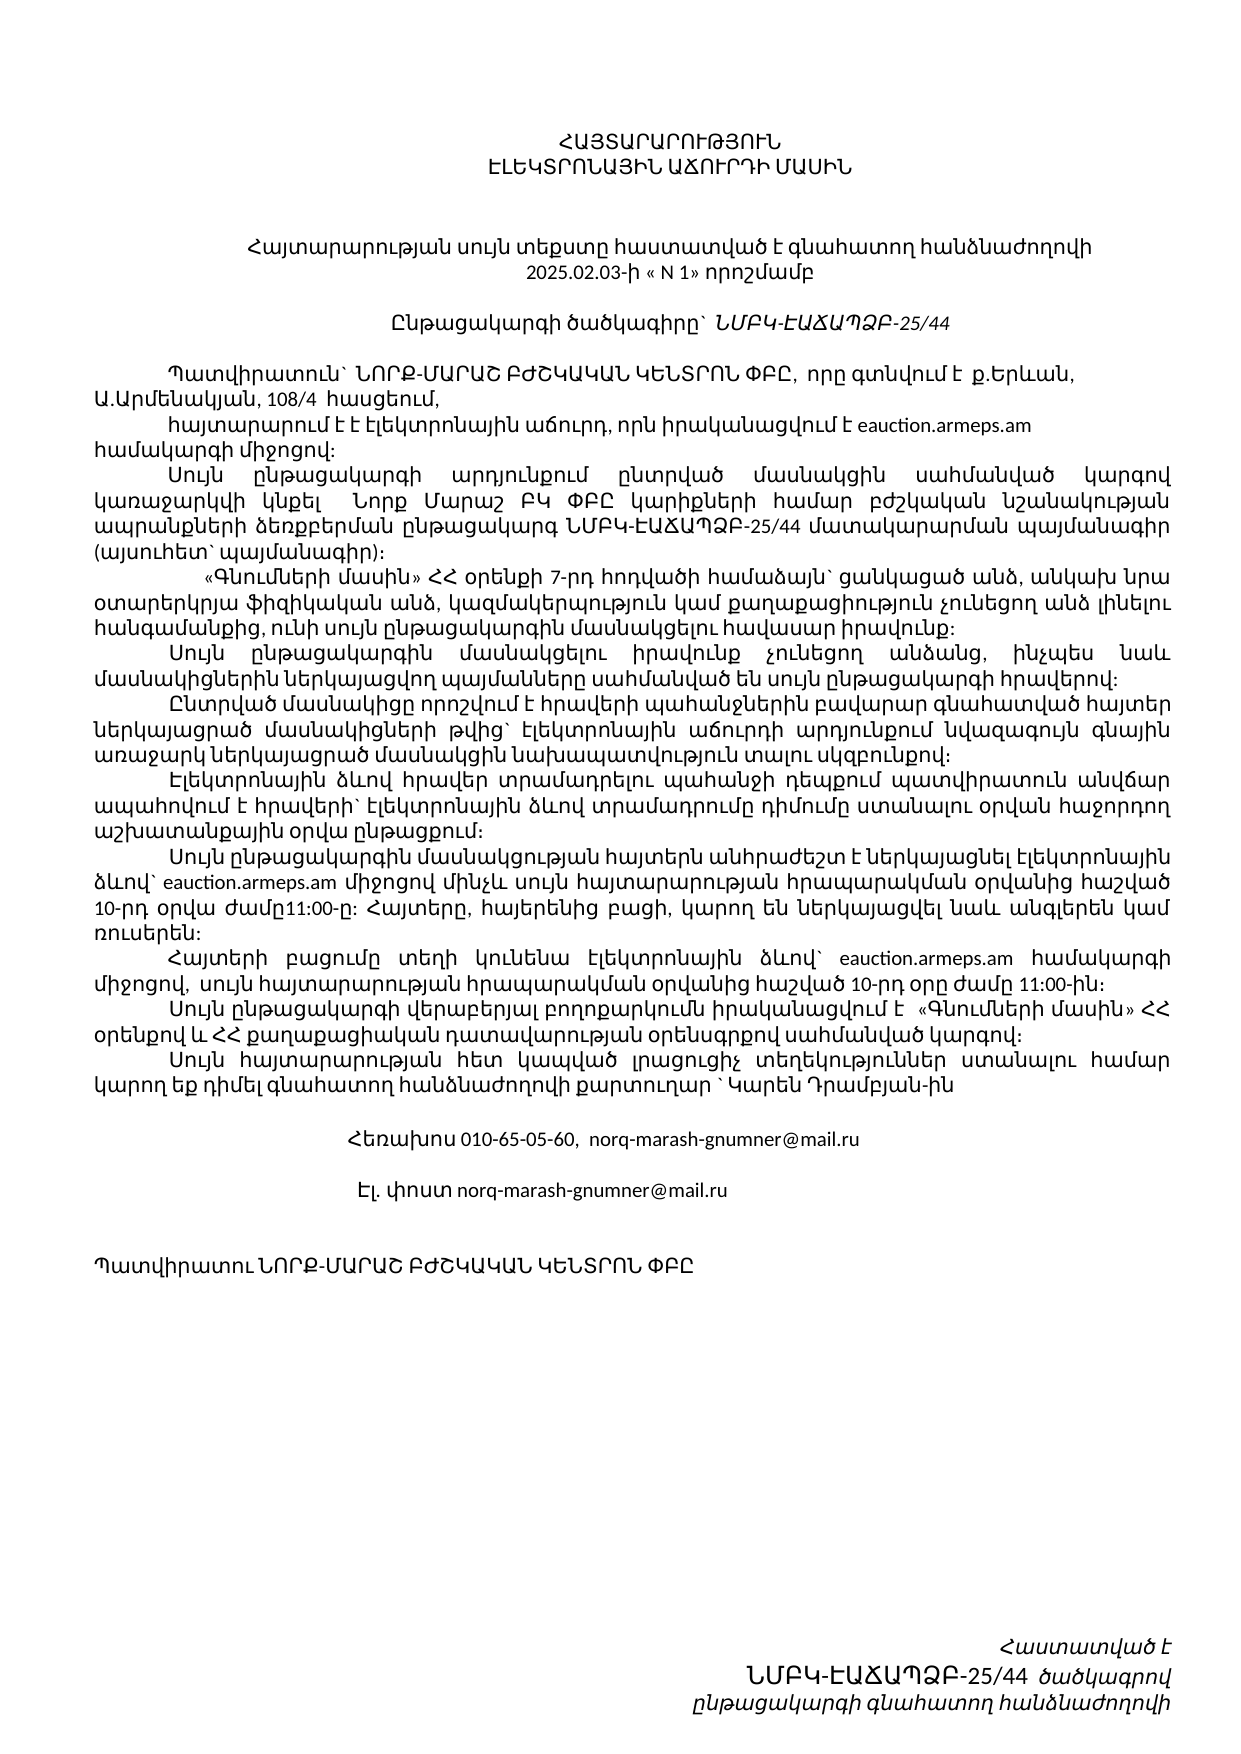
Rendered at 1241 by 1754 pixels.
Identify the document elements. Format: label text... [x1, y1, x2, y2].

text Սույն ընթացակարգի վերաբերյալ բողոքարկումն իրականացվում է «Գնումների մասին» ՀՀ օրենքով և ՀՀ քաղաքացիական դատավարության օրենսգրքով սահմանված կարգով։ [94, 996, 1171, 1047]
text Էլեկտրոնային ձևով հրավեր տրամադրելու պահանջի դեպքում պատվիրատուն անվճար ապահովում է հրավերի` էլեկտրոնային ձևով տրամադրումը դիմումը ստանալու օրվան հաջորդող աշխատանքային օրվա ընթացքում։ [94, 768, 1171, 844]
text Սույն հայտարարության հետ կապված լրացուցիչ տեղեկություններ ստանալու համար կարող եք դիմել գնահատող հանձնաժողովի քարտուղար ` Կարեն Դրամբյան-ին [94, 1047, 1171, 1098]
text «Գնումների մասին» ՀՀ օրենքի 7-րդ հոդվածի համաձայն` ցանկացած անձ, անկախ նրա օտարերկրյա ֆիզիկական անձ, կազմակերպություն կամ քաղաքացիություն չունեցող անձ լինելու հանգամանքից, ունի սույն ընթացակարգին մասնակցելու հավասար իրավունք: [94, 564, 1171, 641]
text Ընթացակարգի ծածկագիրը` ՆՄԲԿ-ԷԱՃԱՊՁԲ-25/44 [94, 310, 1171, 336]
text Սույն ընթացակարգի արդյունքում ընտրված մասնակցին սահմանված կարգով կառաջարկվի կնքել Նորք Մարաշ ԲԿ ՓԲԸ կարիքների համար բժշկական նշանակության ապրանքների ձեռքբերման ընթացակարգ ՆՄԲԿ-ԷԱՃԱՊՁԲ-25/44 մատակարարման պայմանագիր (այսուհետ` պայմանագիր)։ [94, 463, 1171, 564]
text Էլ. փոստ norq-marash-gnumner@mail.ru [94, 1177, 1171, 1203]
text Հայտարարության սույն տեքստը հաստատված է գնահատող հանձնաժողովի [94, 234, 1171, 259]
text Պատվիրատու ՆՈՐՔ-ՄԱՐԱՇ ԲԺՇԿԱԿԱՆ ԿԵՆՏՐՈՆ ՓԲԸ [94, 1253, 1171, 1279]
text Պատվիրատուն` ՆՈՐՔ-ՄԱՐԱՇ ԲԺՇԿԱԿԱՆ ԿԵՆՏՐՈՆ ՓԲԸ, որը գտնվում է ք.Երևան, Ա.Արմենակյան, 108/4 հասցեում, [94, 361, 1171, 412]
text ընթացակարգի գնահատող հանձնաժողովի [94, 1690, 1171, 1716]
text ՆՄԲԿ-ԷԱՃԱՊՁԲ-25/44 ծածկագրով [94, 1660, 1171, 1690]
text Հայտերի բացումը տեղի կունենա էլեկտրոնային ձևով` eauction.armeps.am համակարգի միջոցով, սույն հայտարարության հրապարակման օրվանից հաշված 10-րդ օրը ժամը 11:00-ին։ [94, 946, 1171, 996]
text ԷԼԵԿՏՐՈՆԱՅԻՆ ԱՃՈՒՐԴԻ ՄԱՍԻՆ [94, 154, 1171, 180]
text 2025.02.03 -ի « N 1» որոշմամբ [94, 259, 1171, 285]
text Ընտրված մասնակիցը որոշվում է հրավերի պահանջներին բավարար գնահատված հայտեր ներկայացրած մասնակիցների թվից` էլեկտրոնային աճուրդի արդյունքում նվազագույն գնային առաջարկ ներկայացրած մասնակցին նախապատվություն տալու սկզբունքով։ [94, 691, 1171, 768]
text հայտարարում է է էլեկտրոնային աճուրդ, որն իրականացվում է eauction.armeps.am համակարգի միջոցով: [94, 412, 1171, 463]
text Սույն ընթացակարգին մասնակցության հայտերն անհրաժեշտ է ներկայացնել էլեկտրոնային ձևով` eauction.armeps.am միջոցով մինչև սույն հայտարարության հրապարակման օրվանից հաշված 10-րդ օրվա ժամը11:00-ը: Հայտերը, հայերենից բացի, կարող են ներկայացվել նաև անգլերեն կամ ռուսերեն: [94, 844, 1171, 946]
text ՀԱՅՏԱՐԱՐՈՒԹՅՈՒՆ [94, 129, 1171, 154]
text Հաստատված է [94, 1634, 1171, 1660]
text Հեռախոս 010-65-05-60, norq-marash-gnumner@mail.ru [94, 1126, 1171, 1152]
text Սույն ընթացակարգին մասնակցելու իրավունք չունեցող անձանց, ինչպես նաև մասնակիցներին ներկայացվող պայմանները սահմանված են սույն ընթացակարգի հրավերով: [94, 641, 1171, 691]
